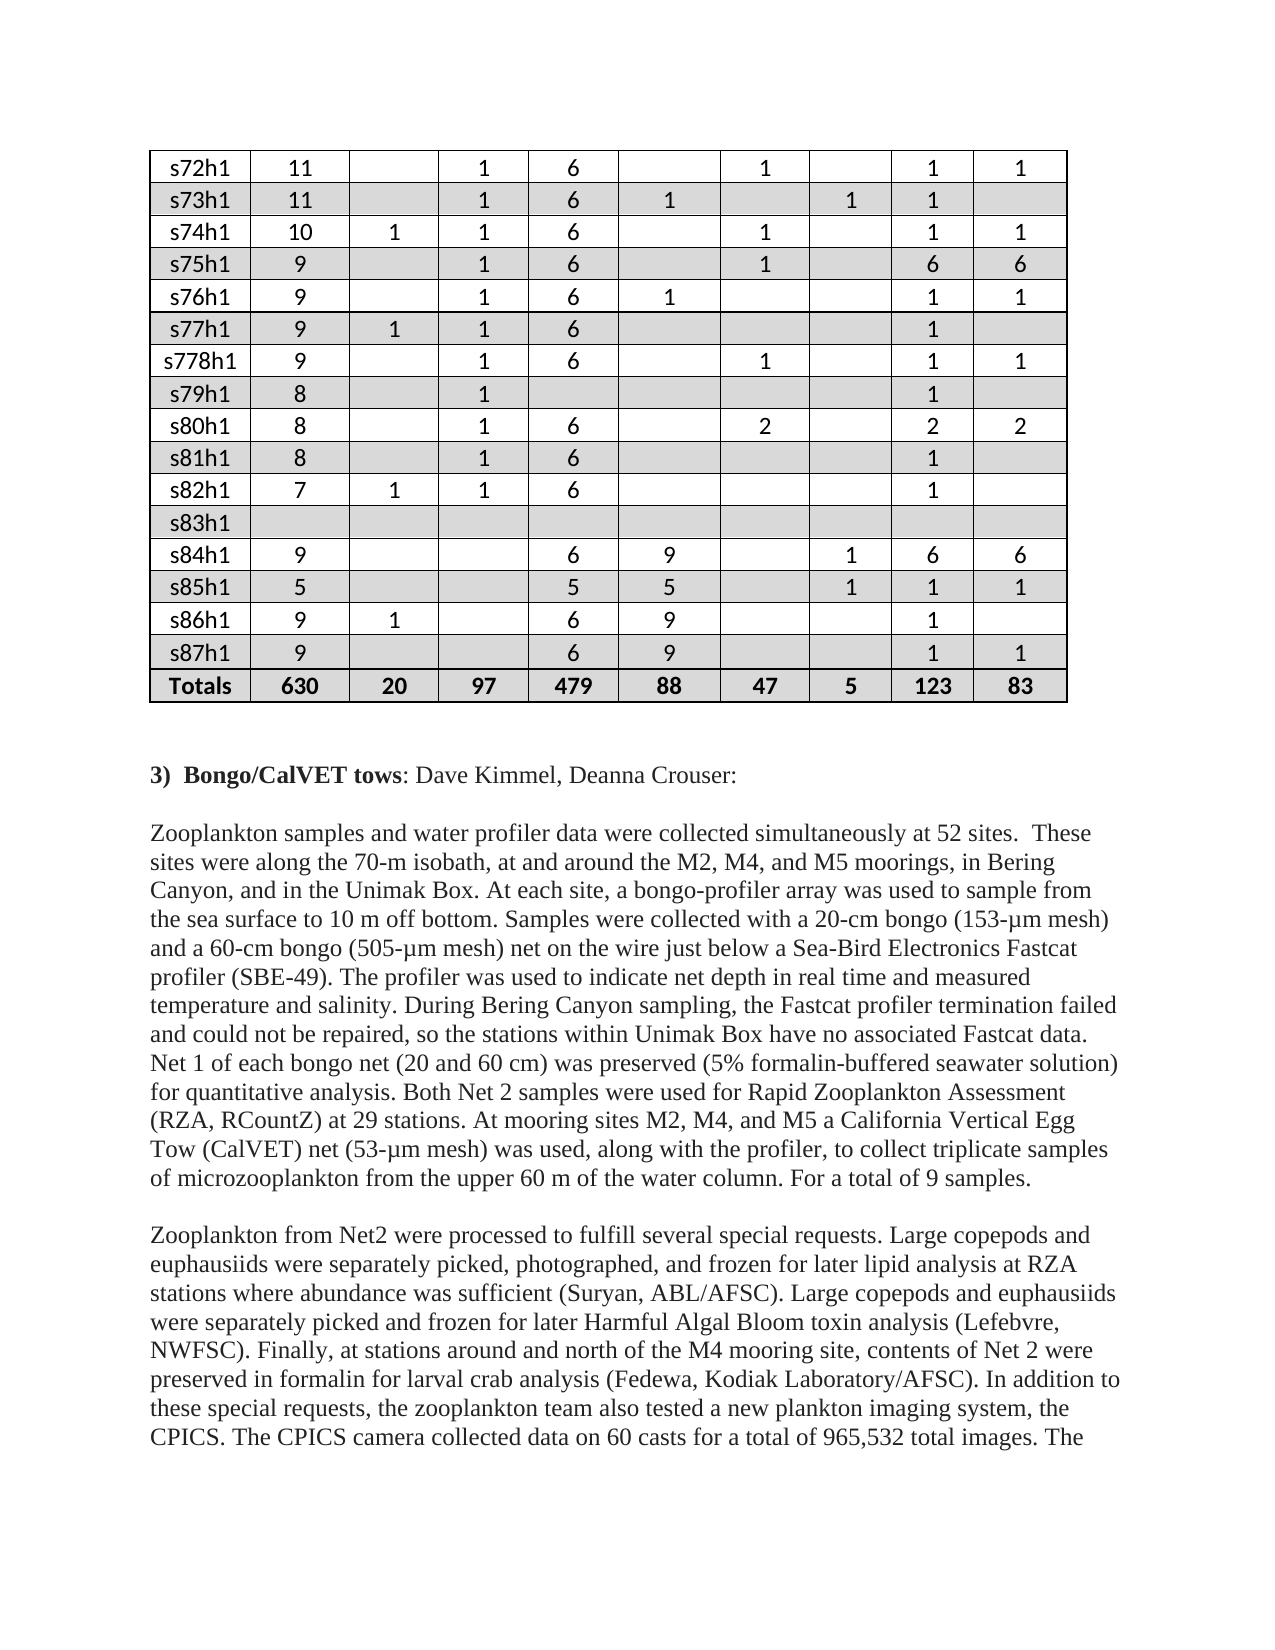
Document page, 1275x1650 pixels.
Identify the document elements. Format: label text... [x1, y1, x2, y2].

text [150, 1221, 1125, 1451]
table_cell 83 [974, 670, 1066, 701]
table_cell s80h1 [151, 409, 250, 441]
table_cell 97 [439, 670, 528, 701]
table_cell 1 [439, 313, 528, 344]
table_cell [810, 442, 891, 473]
table_cell [974, 183, 1066, 214]
table_cell 9 [251, 539, 349, 570]
table_cell [619, 216, 720, 247]
table_cell s82h1 [151, 474, 250, 505]
table_cell 8 [251, 442, 349, 473]
table_cell [439, 539, 528, 570]
table_cell 88 [619, 670, 720, 701]
table_cell [721, 603, 809, 634]
table_cell 8 [251, 409, 349, 441]
table_cell 6 [529, 216, 618, 247]
table_cell 9 [251, 603, 349, 634]
table_cell 5 [810, 670, 891, 701]
table_cell s74h1 [151, 216, 250, 247]
table_cell [810, 345, 891, 376]
table_cell 123 [892, 670, 973, 701]
table_cell 1 [892, 474, 973, 505]
table_cell [974, 313, 1066, 344]
table_cell [810, 151, 891, 182]
table_cell 9 [619, 603, 720, 634]
table_cell 1 [721, 248, 809, 279]
table_cell [439, 603, 528, 634]
table_cell [974, 474, 1066, 505]
table_cell [529, 506, 618, 537]
table_cell [439, 635, 528, 668]
table_cell [350, 539, 438, 570]
table_cell 1 [439, 280, 528, 311]
table_cell 6 [974, 248, 1066, 279]
table_cell 1 [892, 151, 973, 182]
table_cell s76h1 [151, 280, 250, 311]
table_cell 6 [529, 313, 618, 344]
table_cell 11 [251, 183, 349, 214]
table_cell 6 [892, 248, 973, 279]
table_cell 20 [350, 670, 438, 701]
table_cell Totals [151, 670, 250, 701]
table_cell 2 [974, 409, 1066, 441]
table_cell [251, 506, 349, 537]
text 3) Bongo/CalVET tows: Dave Kimmel, Deanna Crouser: [150, 761, 1125, 789]
table_cell 9 [251, 345, 349, 376]
table_cell 6 [529, 280, 618, 311]
table_cell 9 [251, 248, 349, 279]
table_cell 6 [529, 248, 618, 279]
table_cell [721, 474, 809, 505]
table_cell 5 [529, 571, 618, 602]
table_cell 1 [892, 442, 973, 473]
table_cell 1 [439, 474, 528, 505]
table_cell [810, 377, 891, 408]
table_cell [350, 280, 438, 311]
table_cell 1 [892, 345, 973, 376]
table_cell 1 [439, 183, 528, 214]
table_cell 1 [439, 345, 528, 376]
table_cell 9 [251, 635, 349, 668]
table_cell [350, 345, 438, 376]
table_cell [974, 603, 1066, 634]
table_cell [619, 474, 720, 505]
table_cell 1 [974, 635, 1066, 668]
table_cell 1 [439, 442, 528, 473]
table_cell 1 [892, 635, 973, 668]
table_cell 2 [721, 409, 809, 441]
table_cell 1 [439, 151, 528, 182]
table_cell 1 [439, 377, 528, 408]
table_cell 1 [721, 151, 809, 182]
table_cell [721, 313, 809, 344]
table_cell 6 [529, 345, 618, 376]
table_cell [619, 409, 720, 441]
table_cell 1 [892, 183, 973, 214]
table_cell [810, 474, 891, 505]
table_cell 6 [892, 539, 973, 570]
table_cell [529, 377, 618, 408]
table_cell 1 [350, 474, 438, 505]
table_cell 1 [892, 377, 973, 408]
table_cell 1 [350, 313, 438, 344]
table_cell 11 [251, 151, 349, 182]
table_cell [439, 506, 528, 537]
table_cell 1 [892, 280, 973, 311]
table_cell [439, 571, 528, 602]
table_cell [350, 248, 438, 279]
table_cell [721, 280, 809, 311]
table_cell [721, 377, 809, 408]
table_cell 6 [529, 183, 618, 214]
table_cell [810, 280, 891, 311]
table_cell [810, 313, 891, 344]
table_cell 6 [529, 603, 618, 634]
table_cell [619, 345, 720, 376]
table_cell s86h1 [151, 603, 250, 634]
table_cell 6 [529, 539, 618, 570]
table_cell 6 [529, 635, 618, 668]
table_cell [350, 442, 438, 473]
table_cell [619, 151, 720, 182]
table_cell s81h1 [151, 442, 250, 473]
table_cell 1 [810, 539, 891, 570]
table_cell s84h1 [151, 539, 250, 570]
table_cell 9 [619, 635, 720, 668]
table_cell 6 [529, 474, 618, 505]
table_cell 1 [974, 571, 1066, 602]
table_cell s77h1 [151, 313, 250, 344]
table_cell [810, 635, 891, 668]
table_cell s87h1 [151, 635, 250, 668]
table_cell 630 [251, 670, 349, 701]
table_cell s79h1 [151, 377, 250, 408]
table_cell [619, 506, 720, 537]
table_cell s72h1 [151, 151, 250, 182]
table_cell [721, 506, 809, 537]
table_cell [619, 442, 720, 473]
table_cell 479 [529, 670, 618, 701]
table_cell 1 [810, 183, 891, 214]
table_cell 9 [251, 313, 349, 344]
table_cell [810, 603, 891, 634]
table_cell 1 [892, 313, 973, 344]
table_cell 47 [721, 670, 809, 701]
table_cell 1 [974, 280, 1066, 311]
table_cell [721, 442, 809, 473]
table_cell 1 [439, 216, 528, 247]
table_cell [350, 635, 438, 668]
table_cell 1 [810, 571, 891, 602]
table_cell [810, 248, 891, 279]
table_cell 5 [251, 571, 349, 602]
table_cell 1 [619, 183, 720, 214]
table_cell 1 [439, 409, 528, 441]
table_cell 1 [974, 151, 1066, 182]
table_cell 1 [974, 216, 1066, 247]
table_cell [721, 183, 809, 214]
table_cell [974, 442, 1066, 473]
table_cell 6 [529, 409, 618, 441]
table_cell 1 [619, 280, 720, 311]
table_cell 1 [892, 216, 973, 247]
table_cell [350, 377, 438, 408]
table_cell 1 [974, 345, 1066, 376]
table_cell [974, 377, 1066, 408]
table_cell [721, 539, 809, 570]
table_cell [619, 377, 720, 408]
table_cell 1 [350, 216, 438, 247]
text Zooplankton samples and water profiler data were collected simultaneously at 52 sites. These sites were along the 70-m isobath, at and around the M2, M4, and M5 moorings, in Bering Canyon, and in the Unimak Box. At each site, a bongo-profiler array was used to sample from the sea surface to 10 m off bottom. Samples were collected with a 20-cm bongo (153-µm mesh) and a 60-cm bongo (505-µm mesh) net on the wire just below a Sea-Bird Electronics Fastcat profiler (SBE-49). The profiler was used to indicate net depth in real time and measured temperature and salinity. During Bering Canyon sampling, the Fastcat profiler termination failed and could not be repaired, so the stations within Unimak Box have no associated Fastcat data. Net 1 of each bongo net (20 and 60 cm) was preserved (5% formalin-buffered seawater solution) for quantitative analysis. Both Net 2 samples were used for Rapid Zooplankton Assessment (RZA, RCountZ) at 29 stations. At mooring sites M2, M4, and M5 a California Vertical Egg Tow (CalVET) net (53-µm mesh) was used, along with the profiler, to collect triplicate samples of microzooplankton from the upper 60 m of the water column. For a total of 9 samples. [150, 818, 1125, 1192]
table_cell 1 [892, 603, 973, 634]
table_cell 1 [721, 345, 809, 376]
table_cell [619, 248, 720, 279]
table_cell [721, 571, 809, 602]
table_cell 9 [619, 539, 720, 570]
table_cell 8 [251, 377, 349, 408]
table_cell 1 [721, 216, 809, 247]
table_cell [810, 409, 891, 441]
table_cell 1 [350, 603, 438, 634]
table_cell 2 [892, 409, 973, 441]
table_cell s85h1 [151, 571, 250, 602]
table_cell [350, 183, 438, 214]
table_cell [350, 571, 438, 602]
table_cell 1 [892, 571, 973, 602]
table_cell 6 [529, 442, 618, 473]
table_cell 6 [974, 539, 1066, 570]
table_cell 5 [619, 571, 720, 602]
table_cell 6 [529, 151, 618, 182]
table_cell [350, 506, 438, 537]
table_cell [350, 409, 438, 441]
table_cell 9 [251, 280, 349, 311]
table_cell [810, 216, 891, 247]
table_cell [350, 151, 438, 182]
table_cell [619, 313, 720, 344]
table_cell [810, 506, 891, 537]
table_cell 7 [251, 474, 349, 505]
table_cell s778h1 [151, 345, 250, 376]
table_cell 10 [251, 216, 349, 247]
table_cell s75h1 [151, 248, 250, 279]
table_cell s83h1 [151, 506, 250, 537]
table_cell 1 [439, 248, 528, 279]
table_cell [721, 635, 809, 668]
table_cell [974, 506, 1066, 537]
table_cell [892, 506, 973, 537]
table_cell s73h1 [151, 183, 250, 214]
